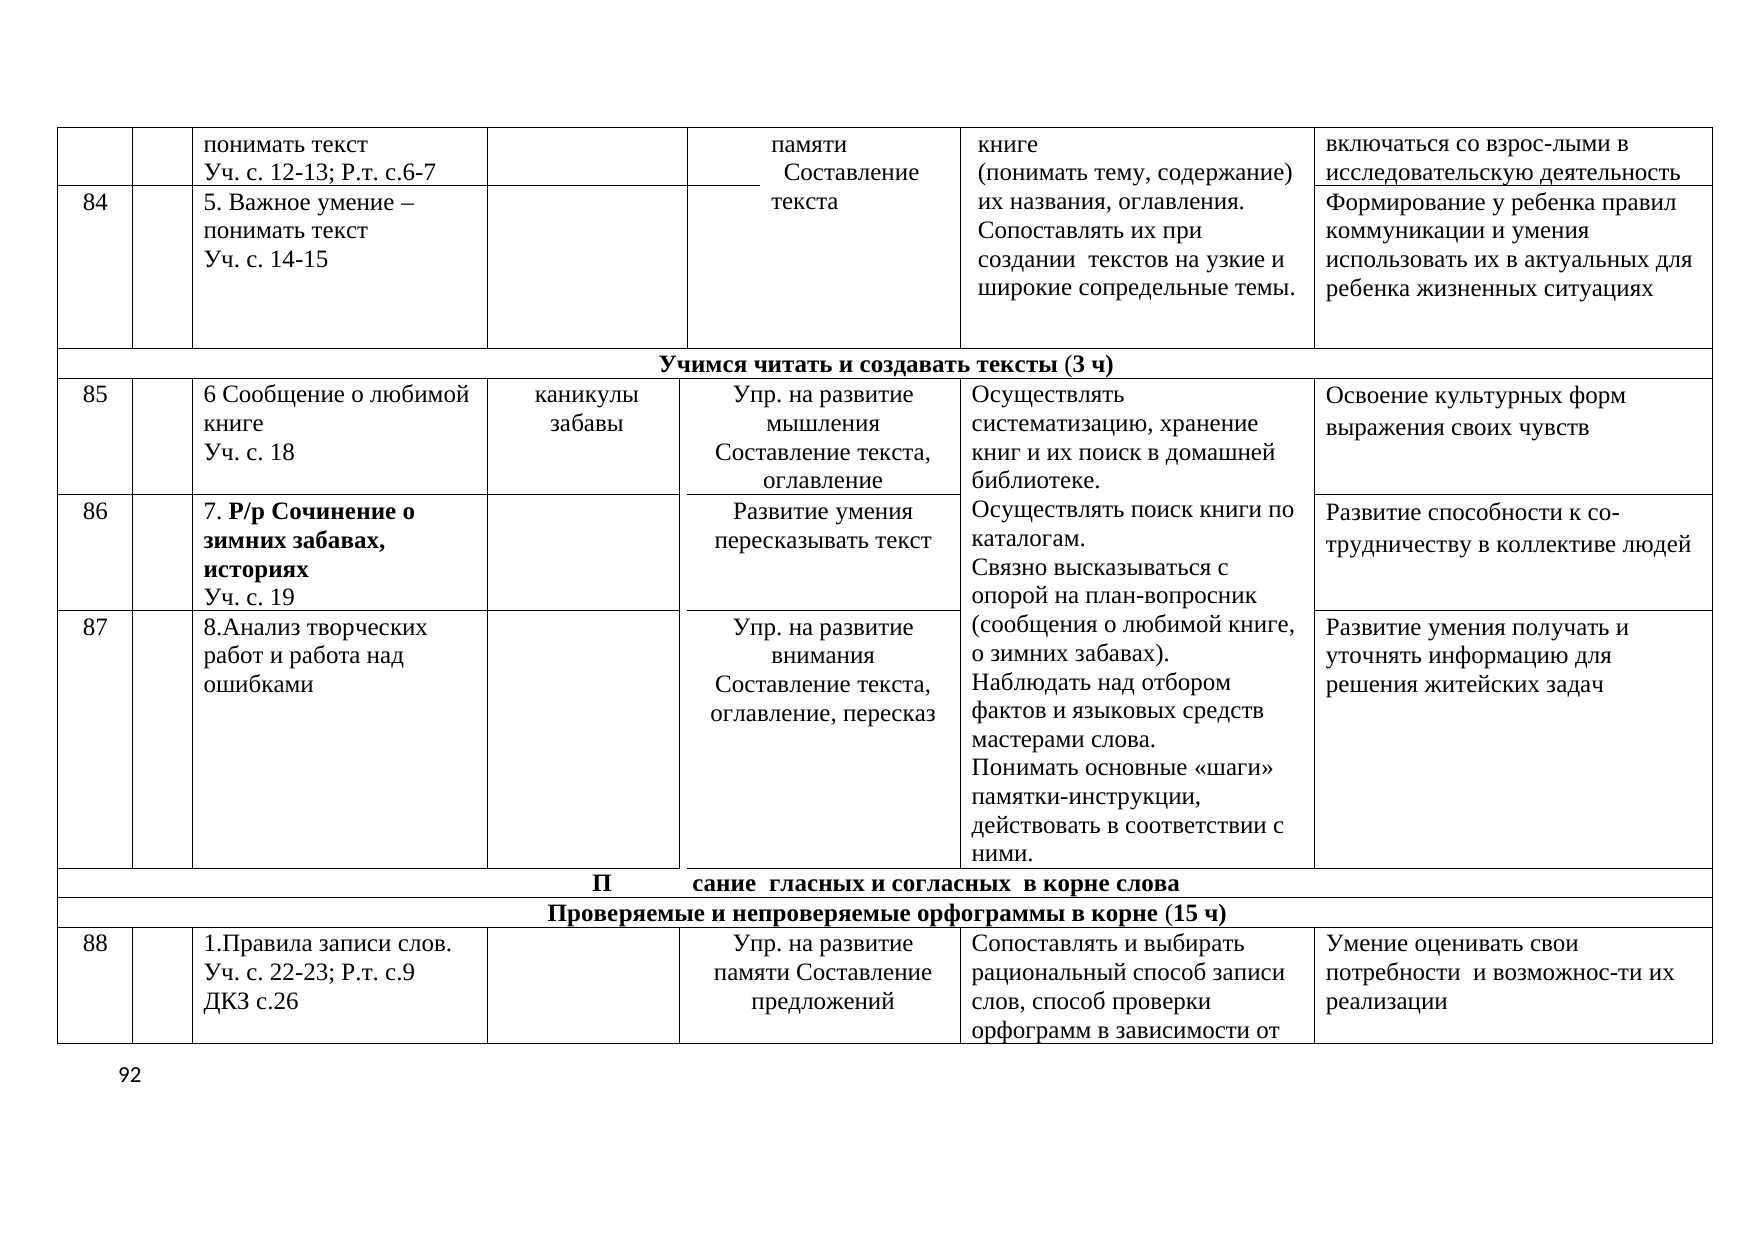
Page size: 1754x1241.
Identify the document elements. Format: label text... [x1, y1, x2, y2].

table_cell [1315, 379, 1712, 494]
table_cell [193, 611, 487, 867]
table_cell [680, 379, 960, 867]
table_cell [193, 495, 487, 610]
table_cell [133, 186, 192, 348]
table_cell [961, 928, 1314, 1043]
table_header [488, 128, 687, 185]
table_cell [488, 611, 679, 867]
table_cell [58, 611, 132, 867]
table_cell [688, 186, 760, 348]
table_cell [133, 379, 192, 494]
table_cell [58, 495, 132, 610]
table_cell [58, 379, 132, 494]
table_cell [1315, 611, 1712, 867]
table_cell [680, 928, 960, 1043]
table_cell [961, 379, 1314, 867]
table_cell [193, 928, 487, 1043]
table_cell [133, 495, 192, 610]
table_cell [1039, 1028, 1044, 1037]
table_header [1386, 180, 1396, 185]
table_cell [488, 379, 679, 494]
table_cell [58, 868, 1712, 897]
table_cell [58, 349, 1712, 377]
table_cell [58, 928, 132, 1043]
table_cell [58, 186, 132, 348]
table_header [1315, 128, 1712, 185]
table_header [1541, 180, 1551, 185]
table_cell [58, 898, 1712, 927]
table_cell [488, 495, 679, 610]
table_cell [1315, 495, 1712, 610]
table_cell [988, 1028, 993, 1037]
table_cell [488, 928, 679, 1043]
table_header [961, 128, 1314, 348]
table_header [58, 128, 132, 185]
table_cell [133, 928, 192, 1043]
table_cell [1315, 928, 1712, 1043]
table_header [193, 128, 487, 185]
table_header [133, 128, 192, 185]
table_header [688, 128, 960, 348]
text 92 [118, 1060, 1715, 1088]
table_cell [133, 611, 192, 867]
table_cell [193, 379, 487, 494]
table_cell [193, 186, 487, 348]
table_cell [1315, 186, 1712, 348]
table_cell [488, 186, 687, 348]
